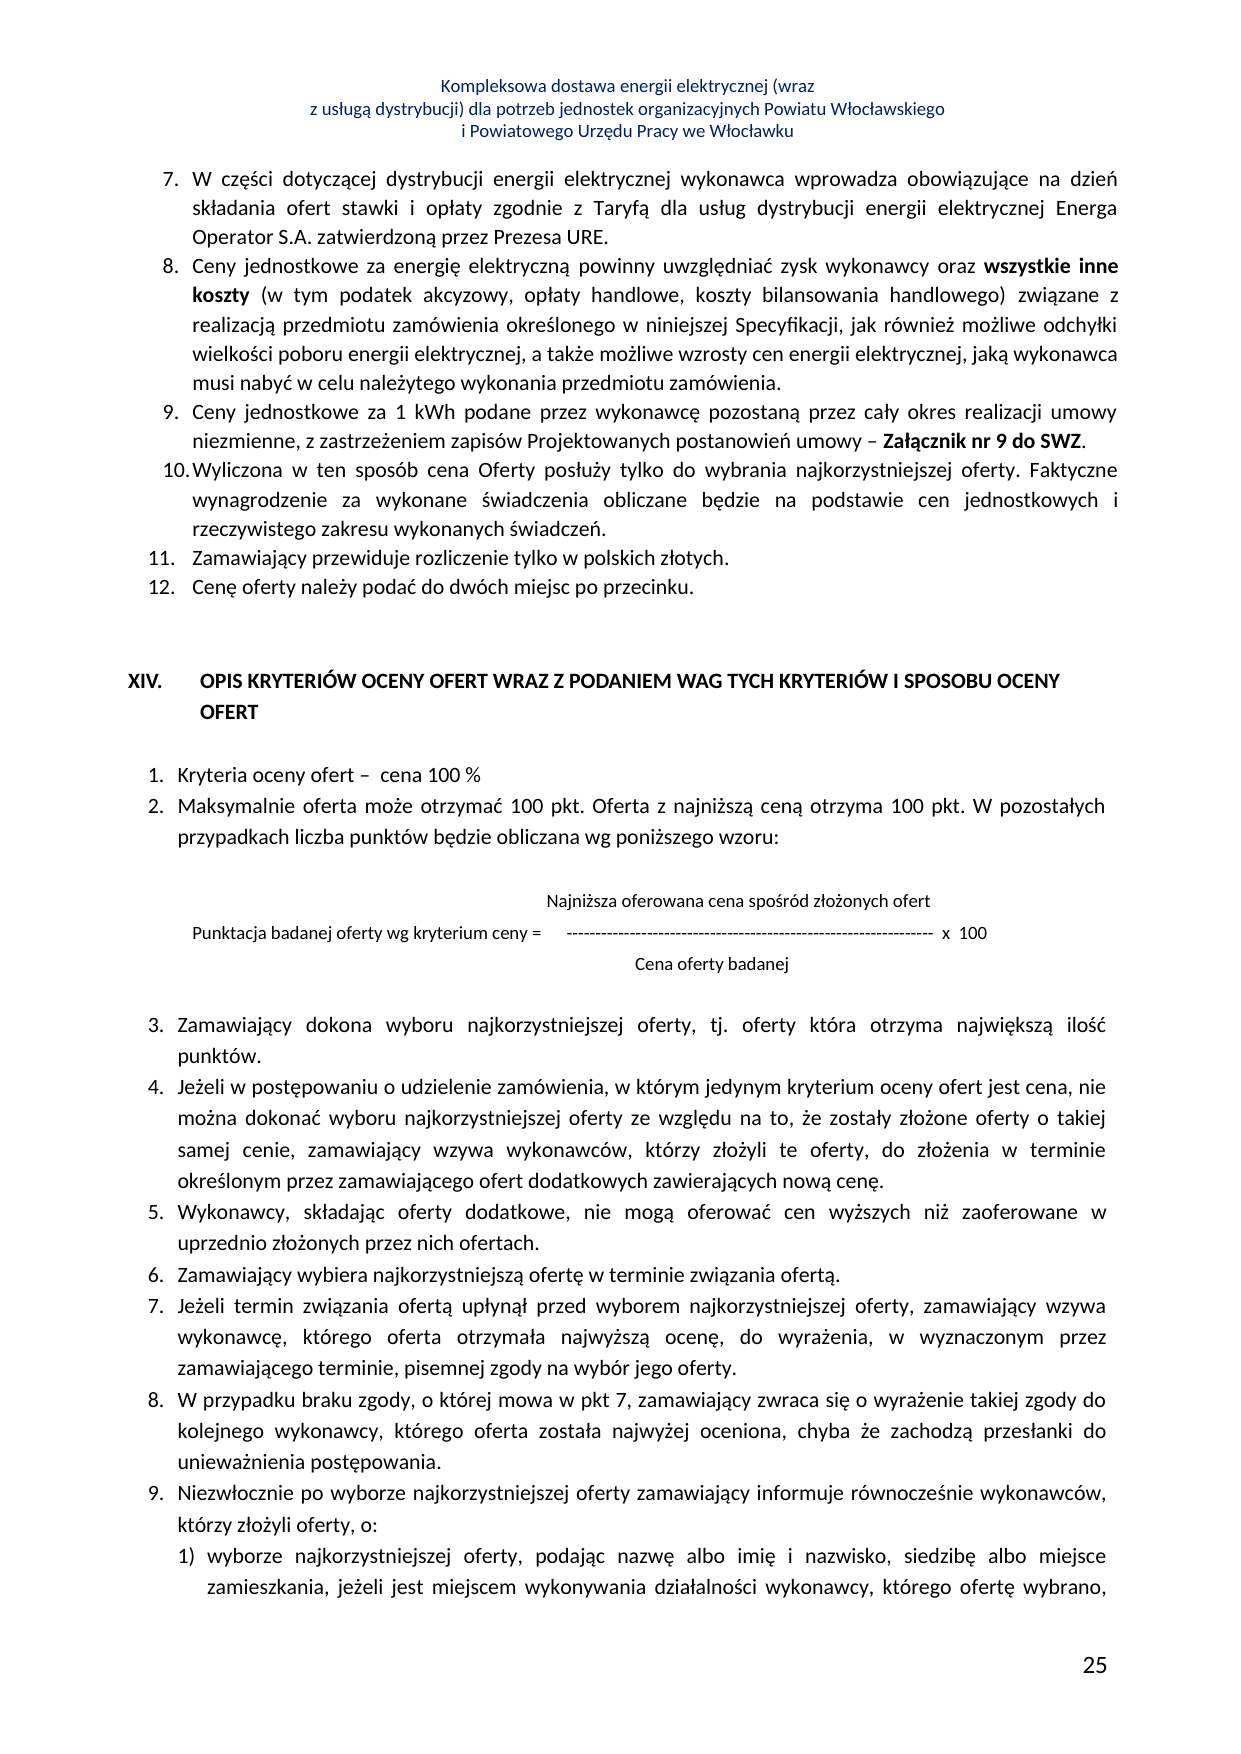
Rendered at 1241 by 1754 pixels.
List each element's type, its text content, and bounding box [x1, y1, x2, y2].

list Ceny jednostkowe za 1 kWh podane przez wykonawcę pozostaną przez cały okres realizacji umowy niezmienne, z zastrzeżeniem zapisów Projektowanych postanowień umowy – Załącznik nr 9 do SWZ. [162, 396, 1119, 454]
list Jeżeli termin związania ofertą upłynął przed wyborem najkorzystniejszej oferty, zamawiający wzywa wykonawcę, którego oferta otrzymała najwyższą ocenę, do wyrażenia, w wyznaczonym przez zamawiającego terminie, pisemnej zgody na wybór jego oferty. [148, 1287, 1107, 1381]
text 3. Zamawiający dokona wyboru najkorzystniejszej oferty, tj. oferty która otrzyma największą ilość punktów. [148, 1006, 1107, 1069]
text Punktacja badanej oferty wg kryterium ceny = ---------------------------------------------------------------- x 100 [192, 912, 1107, 944]
text 4. Jeżeli w postępowaniu o udzielenie zamówienia, w którym jedynym kryterium oceny ofert jest cena, nie można dokonać wyboru najkorzystniejszej oferty ze względu na to, że zostały złożone oferty o takiej samej cenie, zamawiający wzywa wykonawców, którzy złożyli te oferty, do złożenia w terminie określonym przez zamawiającego ofert dodatkowych zawierających nową cenę. [148, 1069, 1107, 1194]
subtitle OPIS KRYTERIÓW OCENY OFERT WRAZ Z PODANIEM WAG TYCH KRYTERIÓW I SPOSOBU OCENY OFERT [162, 662, 1107, 725]
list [177, 1537, 1107, 1600]
text Cena oferty badanej [192, 944, 1107, 975]
list Wyliczona w ten sposób cena Oferty posłuży tylko do wybrania najkorzystniejszej oferty. Faktyczne wynagrodzenie za wykonane świadczenia obliczane będzie na podstawie cen jednostkowych i rzeczywistego zakresu wykonanych świadczeń. [162, 454, 1119, 542]
list Ceny jednostkowe za energię elektryczną powinny uwzględniać zysk wykonawcy oraz wszystkie inne koszty (w tym podatek akcyzowy, opłaty handlowe, koszty bilansowania handlowego) związane z realizacją przedmiotu zamówienia określonego w niniejszej Specyfikacji, jak również możliwe odchyłki wielkości poboru energii elektrycznej, a także możliwe wzrosty cen energii elektrycznej, jaką wykonawca musi nabyć w celu należytego wykonania przedmiotu zamówienia. [162, 250, 1119, 396]
text 2. Maksymalnie oferta może otrzymać 100 pkt. Oferta z najniższą ceną otrzyma 100 pkt. W pozostałych przypadkach liczba punktów będzie obliczana wg poniższego wzoru: [148, 787, 1107, 850]
list Zamawiający przewiduje rozliczenie tylko w polskich złotych. [148, 542, 1119, 571]
list W przypadku braku zgody, o której mowa w pkt 7, zamawiający zwraca się o wyrażenie takiej zgody do kolejnego wykonawcy, którego oferta została najwyżej oceniona, chyba że zachodzą przesłanki do unieważnienia postępowania. [148, 1381, 1107, 1475]
list Cenę oferty należy podać do dwóch miejsc po przecinku. [148, 571, 1119, 600]
list W części dotyczącej dystrybucji energii elektrycznej wykonawca wprowadza obowiązujące na dzień składania ofert stawki i opłaty zgodnie z Taryfą dla usług dystrybucji energii elektrycznej Energa Operator S.A. zatwierdzoną przez Prezesa URE. [162, 162, 1119, 250]
list Niezwłocznie po wyborze najkorzystniejszej oferty zamawiający informuje równocześnie wykonawców, którzy złożyli oferty, o: [148, 1475, 1107, 1537]
list Wykonawcy, składając oferty dodatkowe, nie mogą oferować cen wyższych niż zaoferowane w uprzednio złożonych przez nich ofertach. [148, 1194, 1107, 1256]
text 1. Kryteria oceny ofert – cena 100 % [148, 756, 1107, 787]
list Zamawiający wybiera najkorzystniejszą ofertę w terminie związania ofertą. [148, 1256, 1107, 1287]
text Najniższa oferowana cena spośród złożonych ofert [192, 881, 1107, 912]
